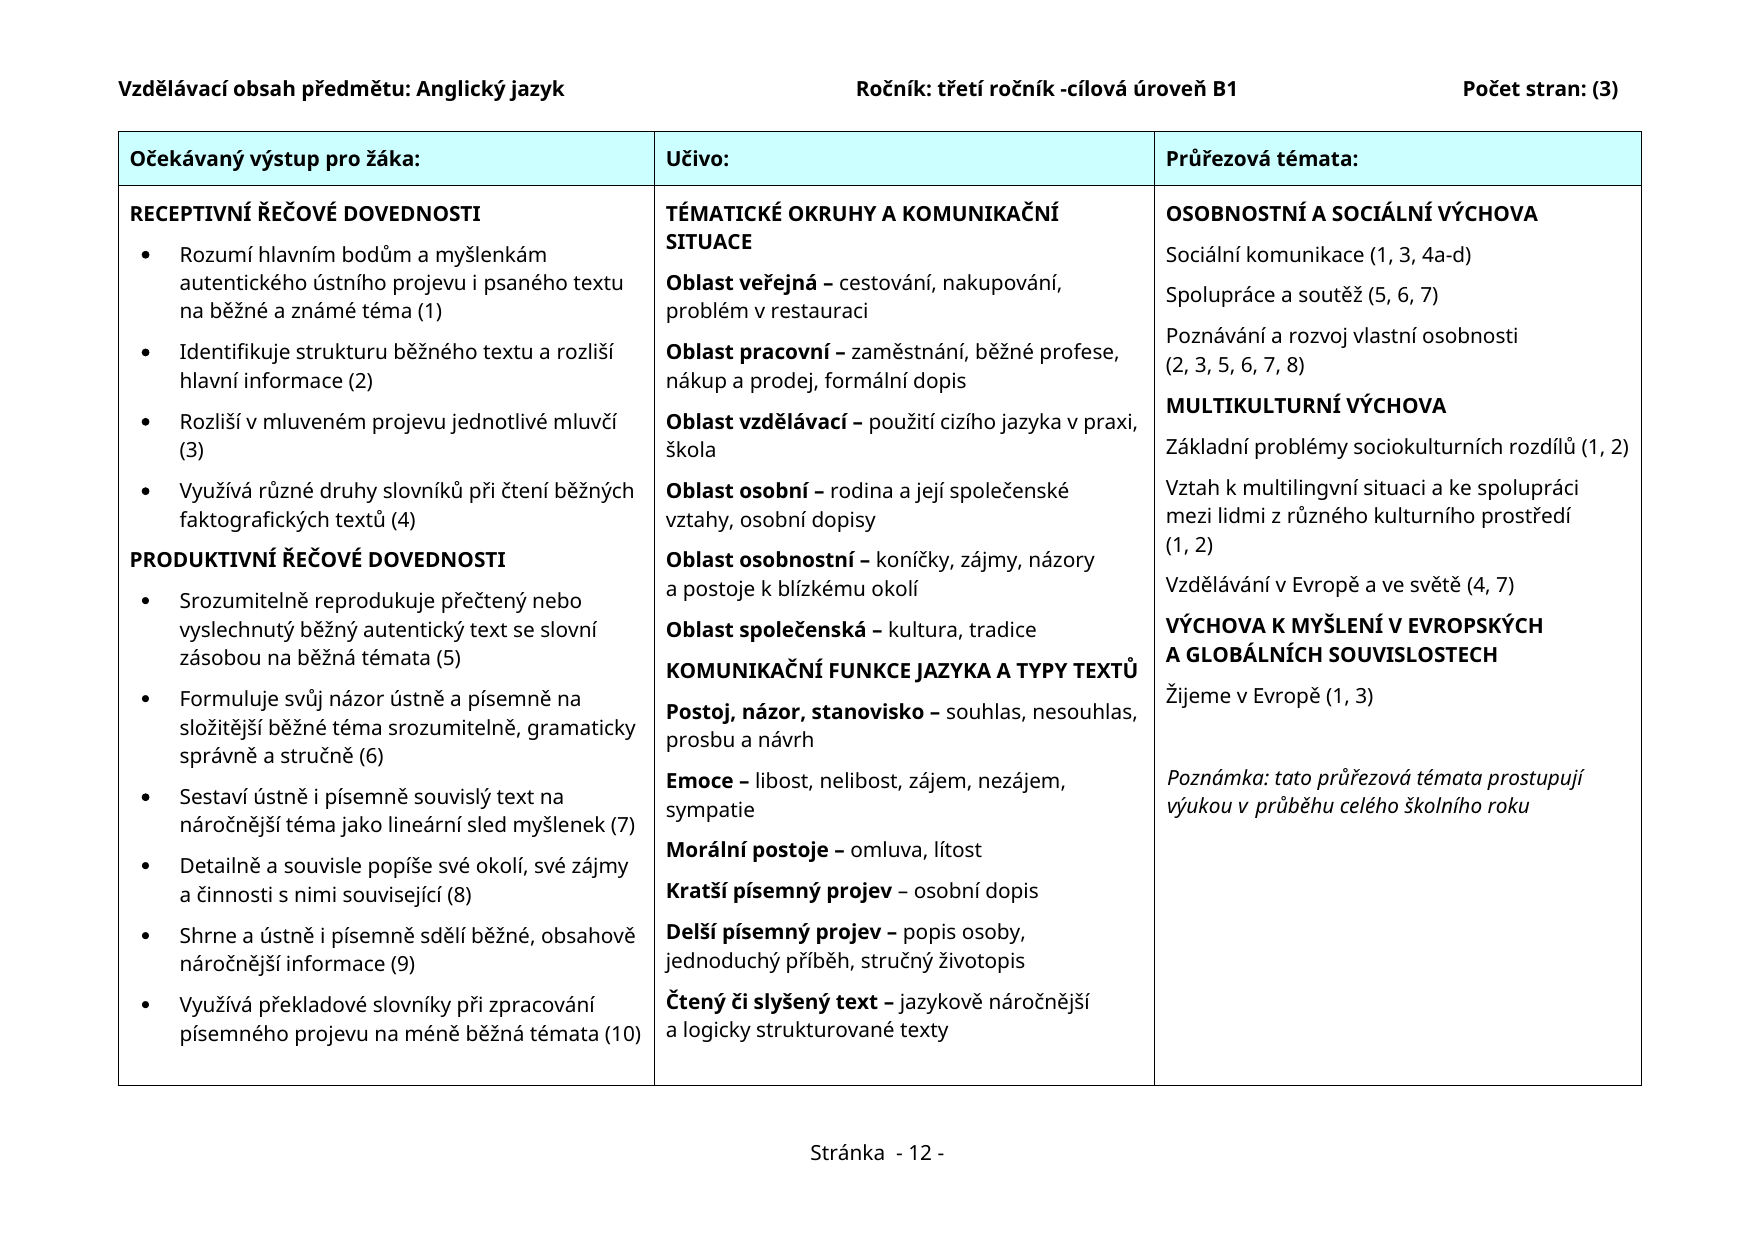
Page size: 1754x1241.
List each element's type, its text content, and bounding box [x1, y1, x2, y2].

table_header Učivo: [655, 132, 1154, 185]
table_cell RECEPTIVNÍ ŘEČOVÉ DOVEDNOSTI Rozumí hlavním bodům a myšlenkám autentického ústního projevu i psaného textu na běžné a známé téma (1) Identifikuje strukturu běžného textu a rozliší hlavní informace (2) Rozliší v mluveném projevu jednotlivé mluvčí (3) Využívá různé druhy slovníků při čtení běžných faktografických textů (4) PRODUKTIVNÍ ŘEČOVÉ DOVEDNOSTI Srozumitelně reprodukuje přečtený nebo vyslechnutý běžný autentický text se slovní zásobou na běžná témata (5) Formuluje svůj názor ústně a písemně na složitější běžné téma srozumitelně, gramaticky správně a stručně (6) Sestaví ústně i písemně souvislý text na náročnější téma jako lineární sled myšlenek (7) Detailně a souvisle popíše své okolí, své zájmy a činnosti s nimi související (8) Shrne a ústně i písemně sdělí běžné, obsahově náročnější informace (9) Využívá překladové slovníky při zpracování písemného projevu na méně běžná témata (10) [119, 186, 654, 1085]
table_header Očekávaný výstup pro žáka: [119, 132, 654, 185]
table_header Průřezová témata: [1155, 132, 1641, 185]
table_cell TÉMATICKÉ OKRUHY A KOMUNIKAČNÍ SITUACE Oblast veřejná – cestování, nakupování, problém v restauraci Oblast pracovní – zaměstnání, běžné profese, nákup a prodej, formální dopis Oblast vzdělávací – použití cizího jazyka v praxi, škola Oblast osobní – rodina a její společenské vztahy, osobní dopisy Oblast osobnostní – koníčky, zájmy, názory a postoje k blízkému okolí Oblast společenská – kultura, tradice KOMUNIKAČNÍ FUNKCE JAZYKA A TYPY TEXTŮ Postoj, názor, stanovisko – souhlas, nesouhlas, prosbu a návrh Emoce – libost, nelibost, zájem, nezájem, sympatie Morální postoje – omluva, lítost Kratší písemný projev – osobní dopis Delší písemný projev – popis osoby, jednoduchý příběh, stručný životopis Čtený či slyšený text – jazykově náročnější a logicky strukturované texty [655, 186, 1154, 1085]
table_cell Osobnostní a sociální výchova Sociální komunikace (1, 3, 4a-d) Spolupráce a soutěž (5, 6, 7) Poznávání a rozvoj vlastní osobnosti (2, 3, 5, 6, 7, 8) Multikulturní výchova Základní problémy sociokulturních rozdílů (1, 2) Vztah k multilingvní situaci a ke spolupráci mezi lidmi z různého kulturního prostředí (1, 2) Vzdělávání v Evropě a ve světě (4, 7) Výchova k myšlení v evropských a globálních souvislostech Žijeme v Evropě (1, 3) Poznámka: tato průřezová témata prostupují výukou v průběhu celého školního roku [1155, 186, 1641, 1085]
